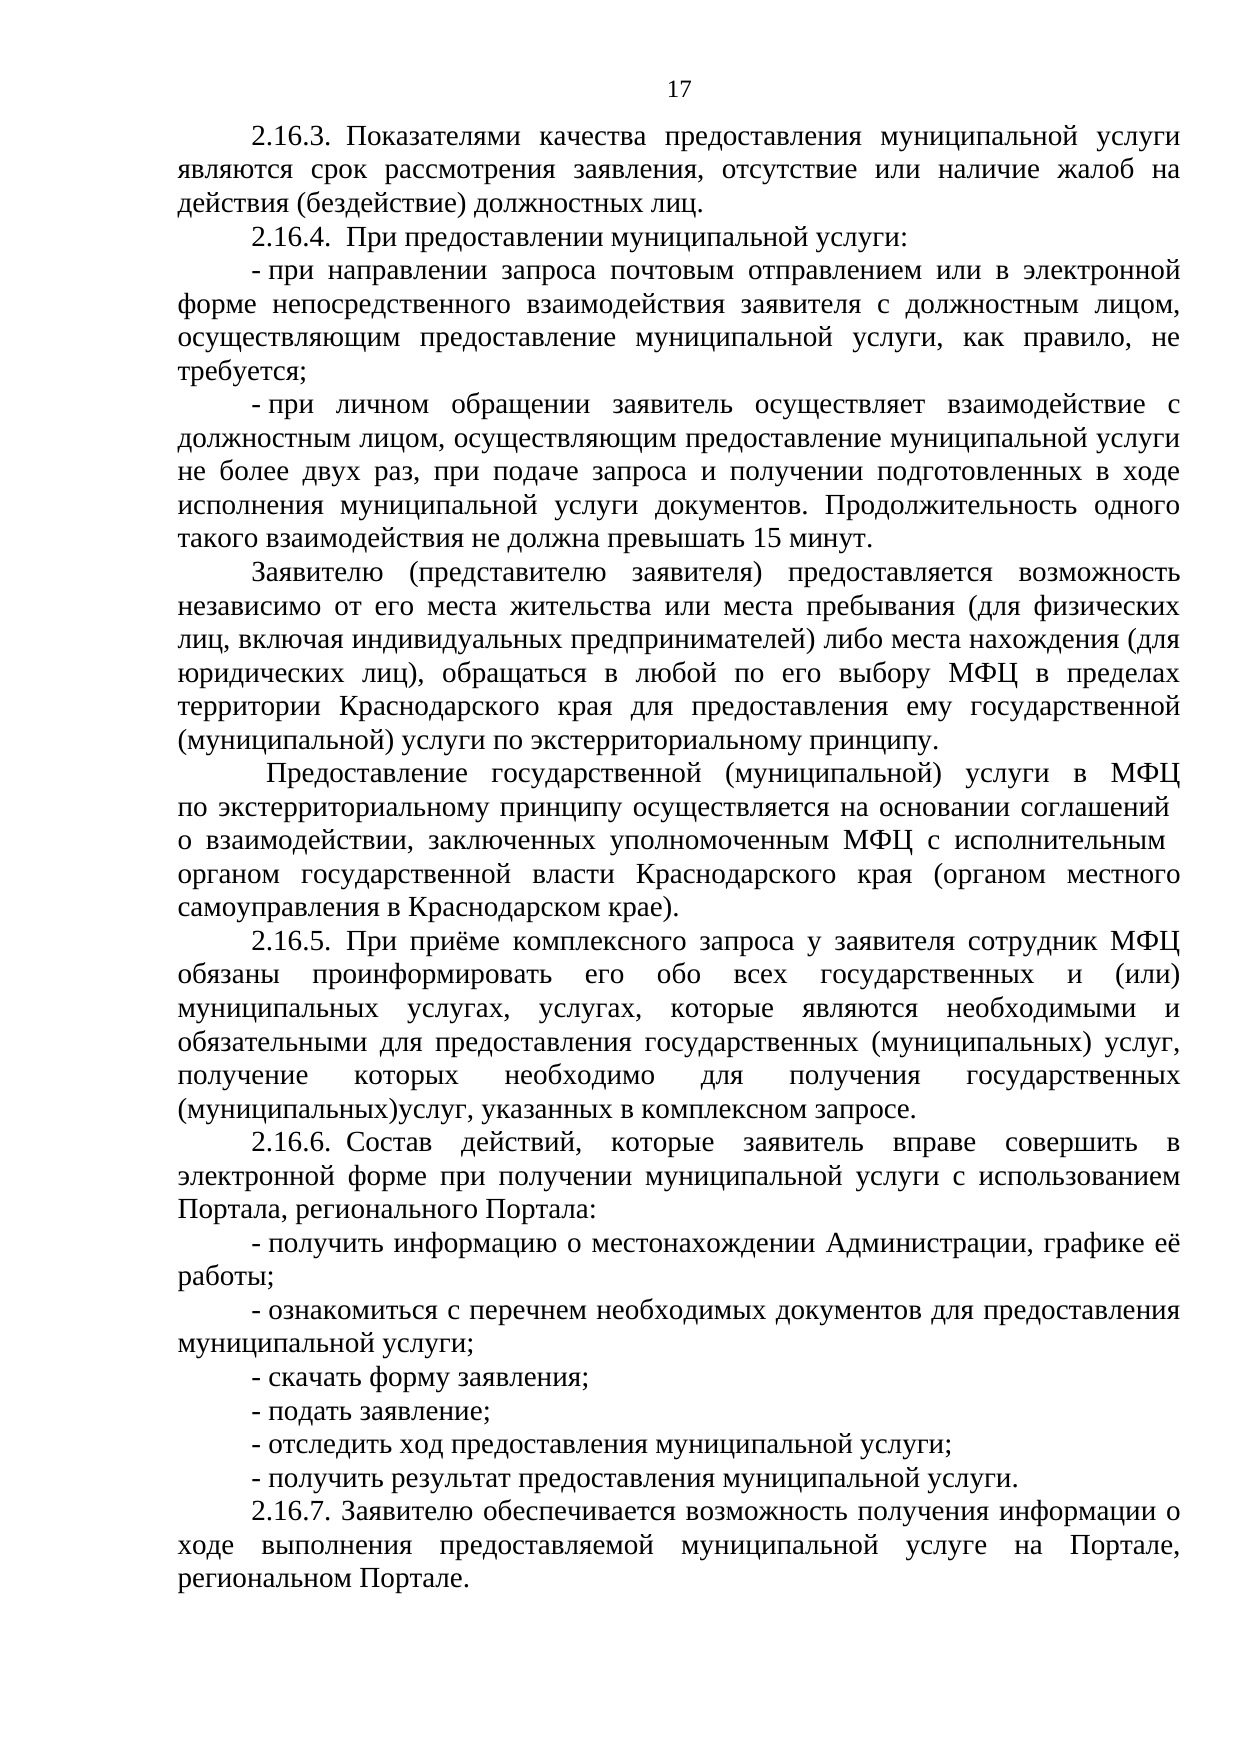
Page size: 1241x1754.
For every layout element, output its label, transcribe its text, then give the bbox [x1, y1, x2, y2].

text Предоставление государственной (муниципальной) услуги в МФЦ по экстерриториальному принципу осуществляется на основании соглашений о взаимодействии, заключенных уполномоченным МФЦ с исполнительным органом государственной власти Краснодарского края (органом местного самоуправления в Краснодарском крае). [177, 755, 1181, 923]
text Заявителю (представителю заявителя) предоставляется возможность независимо от его места жительства или места пребывания (для физических лиц, включая индивидуальных предпринимателей) либо места нахождения (для юридических лиц), обращаться в любой по его выбору МФЦ в пределах территории Краснодарского края для предоставления ему государственной (муниципальной) услуги по экстерриториальному принципу. [177, 554, 1181, 755]
text 2.16.7. Заявителю обеспечивается возможность получения информации о ходе выполнения предоставляемой муниципальной услуге на Портале, региональном Портале. [177, 1493, 1181, 1594]
text - отследить ход предоставления муниципальной услуги; [177, 1426, 1181, 1460]
text - подать заявление; [177, 1393, 1181, 1426]
text - скачать форму заявления; [177, 1359, 1181, 1393]
text - получить результат предоставления муниципальной услуги. [177, 1460, 1181, 1493]
text - при направлении запроса почтовым отправлением или в электронной форме непосредственного взаимодействия заявителя с должностным лицом, осуществляющим предоставление муниципальной услуги, как правило, не требуется; [177, 252, 1181, 386]
text - получить информацию о местонахождении Администрации, графике её работы; [177, 1225, 1181, 1292]
text - при личном обращении заявитель осуществляет взаимодействие с должностным лицом, осуществляющим предоставление муниципальной услуги не более двух раз, при подаче запроса и получении подготовленных в ходе исполнения муниципальной услуги документов. Продолжительность одного такого взаимодействия не должна превышать 15 минут. [177, 386, 1181, 554]
text 2.16.3. Показателями качества предоставления муниципальной услуги являются срок рассмотрения заявления, отсутствие или наличие жалоб на действия (бездействие) должностных лиц. [177, 118, 1181, 219]
text 2.16.4. При предоставлении муниципальной услуги: [177, 219, 1181, 252]
text 2.16.6. Состав действий, которые заявитель вправе совершить в электронной форме при получении муниципальной услуги с использованием Портала, регионального Портала: [177, 1124, 1181, 1225]
text - ознакомиться с перечнем необходимых документов для предоставления муниципальной услуги; [177, 1292, 1181, 1359]
text 2.16.5. При приёме комплексного запроса у заявителя сотрудник МФЦ обязаны проинформировать его обо всех государственных и (или) муниципальных услугах, услугах, которые являются необходимыми и обязательными для предоставления государственных (муниципальных) услуг, получение которых необходимо для получения государственных (муниципальных)услуг, указанных в комплексном запросе. [177, 923, 1181, 1124]
